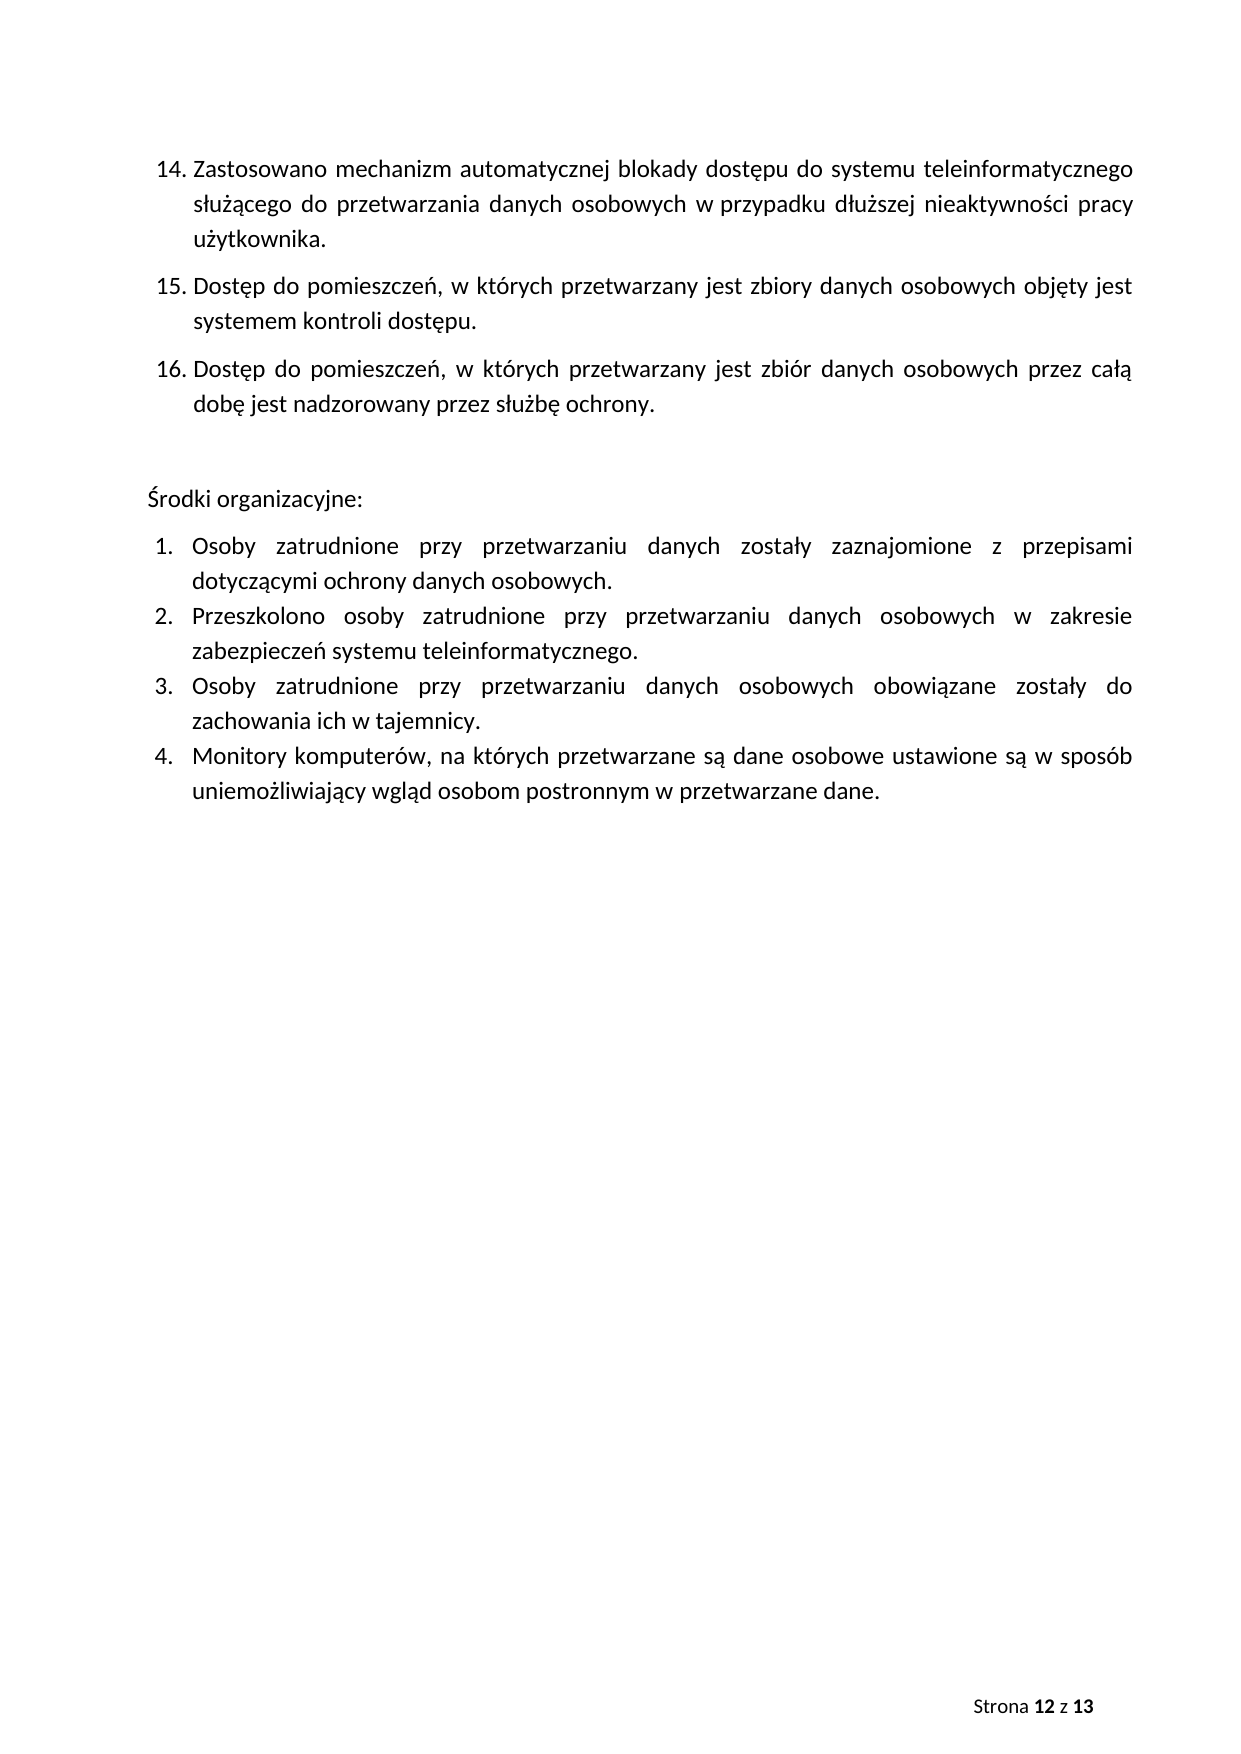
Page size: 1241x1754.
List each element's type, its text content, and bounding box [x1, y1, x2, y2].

list Osoby zatrudnione przy przetwarzaniu danych zostały zaznajomione z przepisami dotyczącymi ochrony danych osobowych. [154, 530, 1134, 596]
list Osoby zatrudnione przy przetwarzaniu danych osobowych obowiązane zostały do zachowania ich w tajemnicy. [154, 670, 1134, 736]
text Środki organizacyjne: [147, 483, 1134, 513]
list Przeszkolono osoby zatrudnione przy przetwarzaniu danych osobowych w zakresie zabezpieczeń systemu teleinformatycznego. [154, 600, 1134, 666]
list Dostęp do pomieszczeń, w których przetwarzany jest zbiory danych osobowych objęty jest systemem kontroli dostępu. [156, 270, 1134, 336]
list Monitory komputerów, na których przetwarzane są dane osobowe ustawione są w sposób uniemożliwiający wgląd osobom postronnym w przetwarzane dane. [154, 740, 1134, 806]
list Zastosowano mechanizm automatycznej blokady dostępu do systemu teleinformatycznego służącego do przetwarzania danych osobowych w przypadku dłuższej nieaktywności pracy użytkownika. [156, 153, 1134, 253]
list Dostęp do pomieszczeń, w których przetwarzany jest zbiór danych osobowych przez całą dobę jest nadzorowany przez służbę ochrony. [156, 353, 1134, 418]
